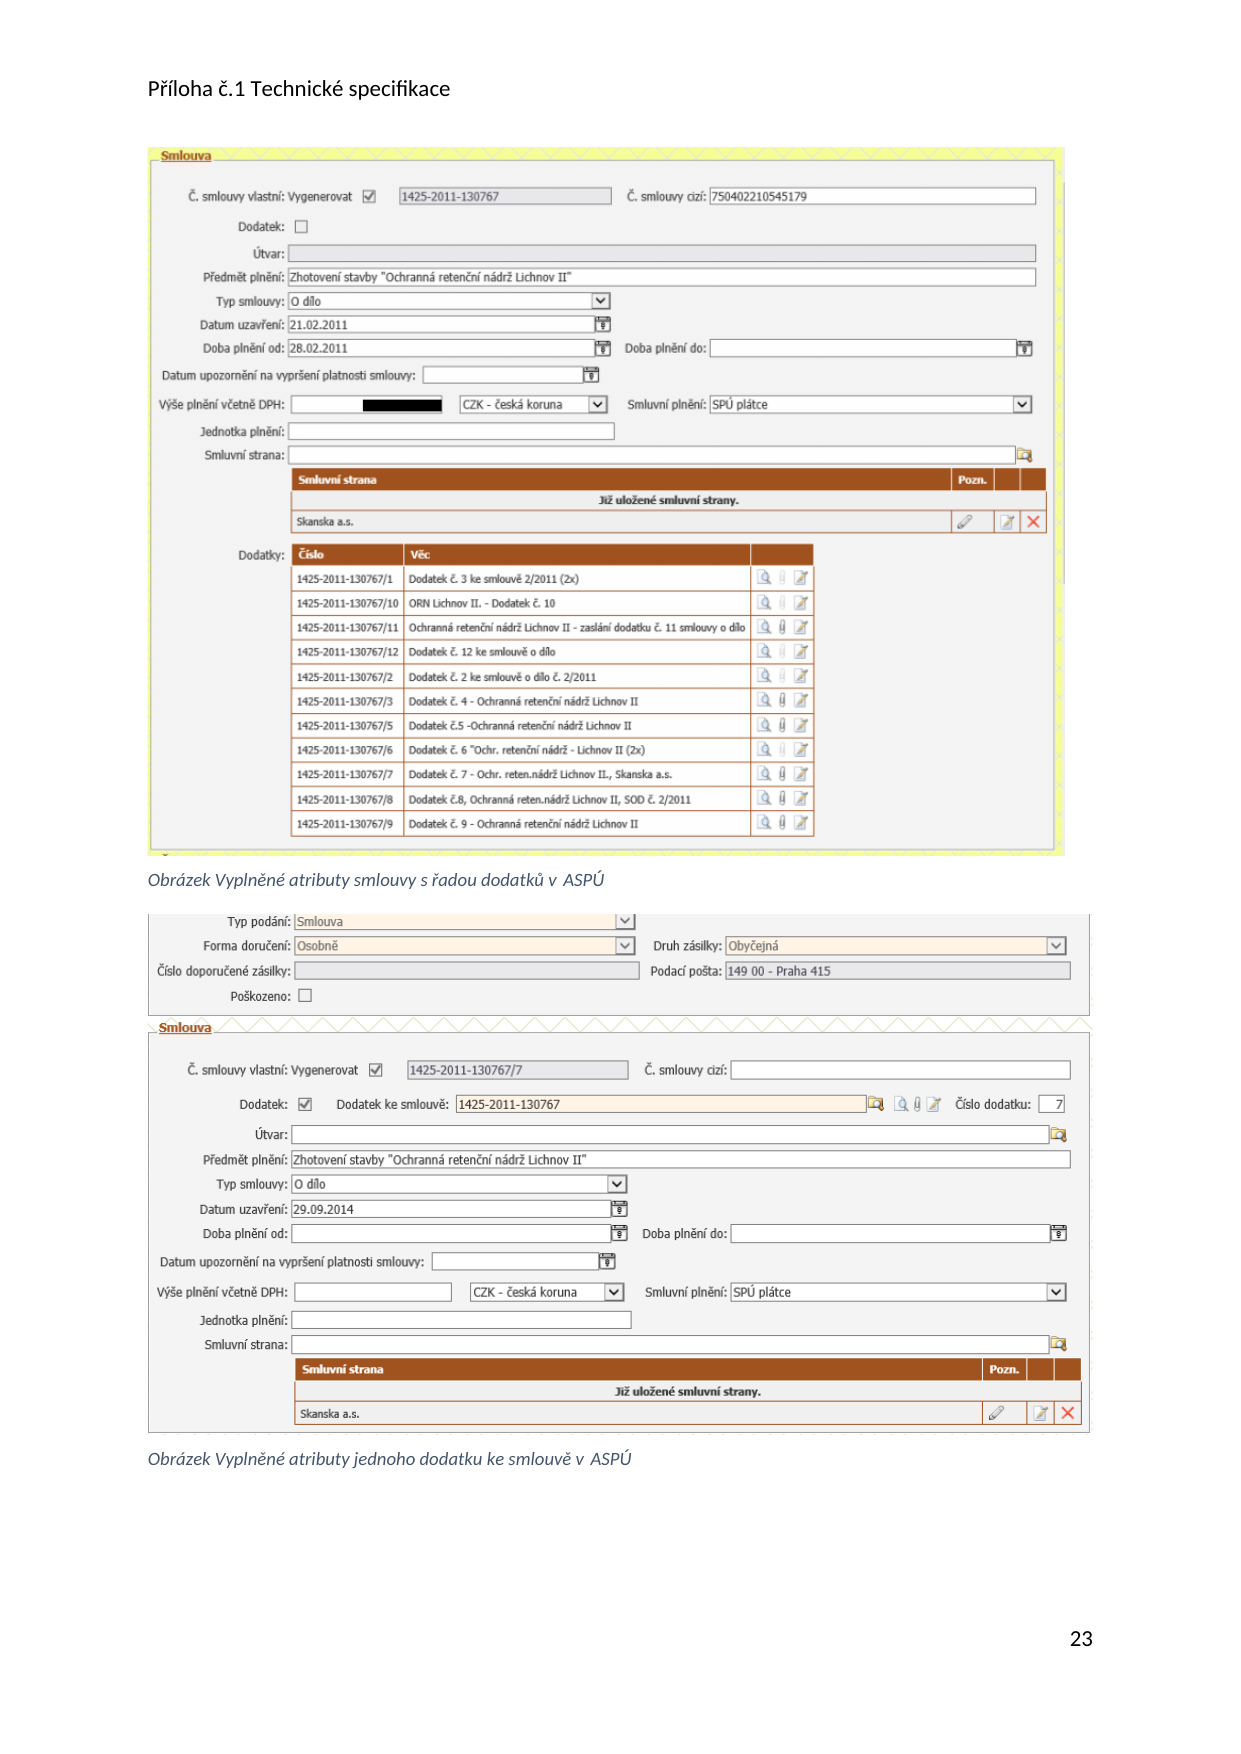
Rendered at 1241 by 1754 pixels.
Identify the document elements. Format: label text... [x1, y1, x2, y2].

text Obrázek Vyplněné atributy jednoho dodatku ke smlouvě v ASPÚ [148, 1447, 1093, 1470]
picture [147, 147, 1065, 856]
picture [147, 911, 1093, 1435]
text Obrázek Vyplněné atributy smlouvy s řadou dodatků v ASPÚ [148, 868, 1093, 891]
